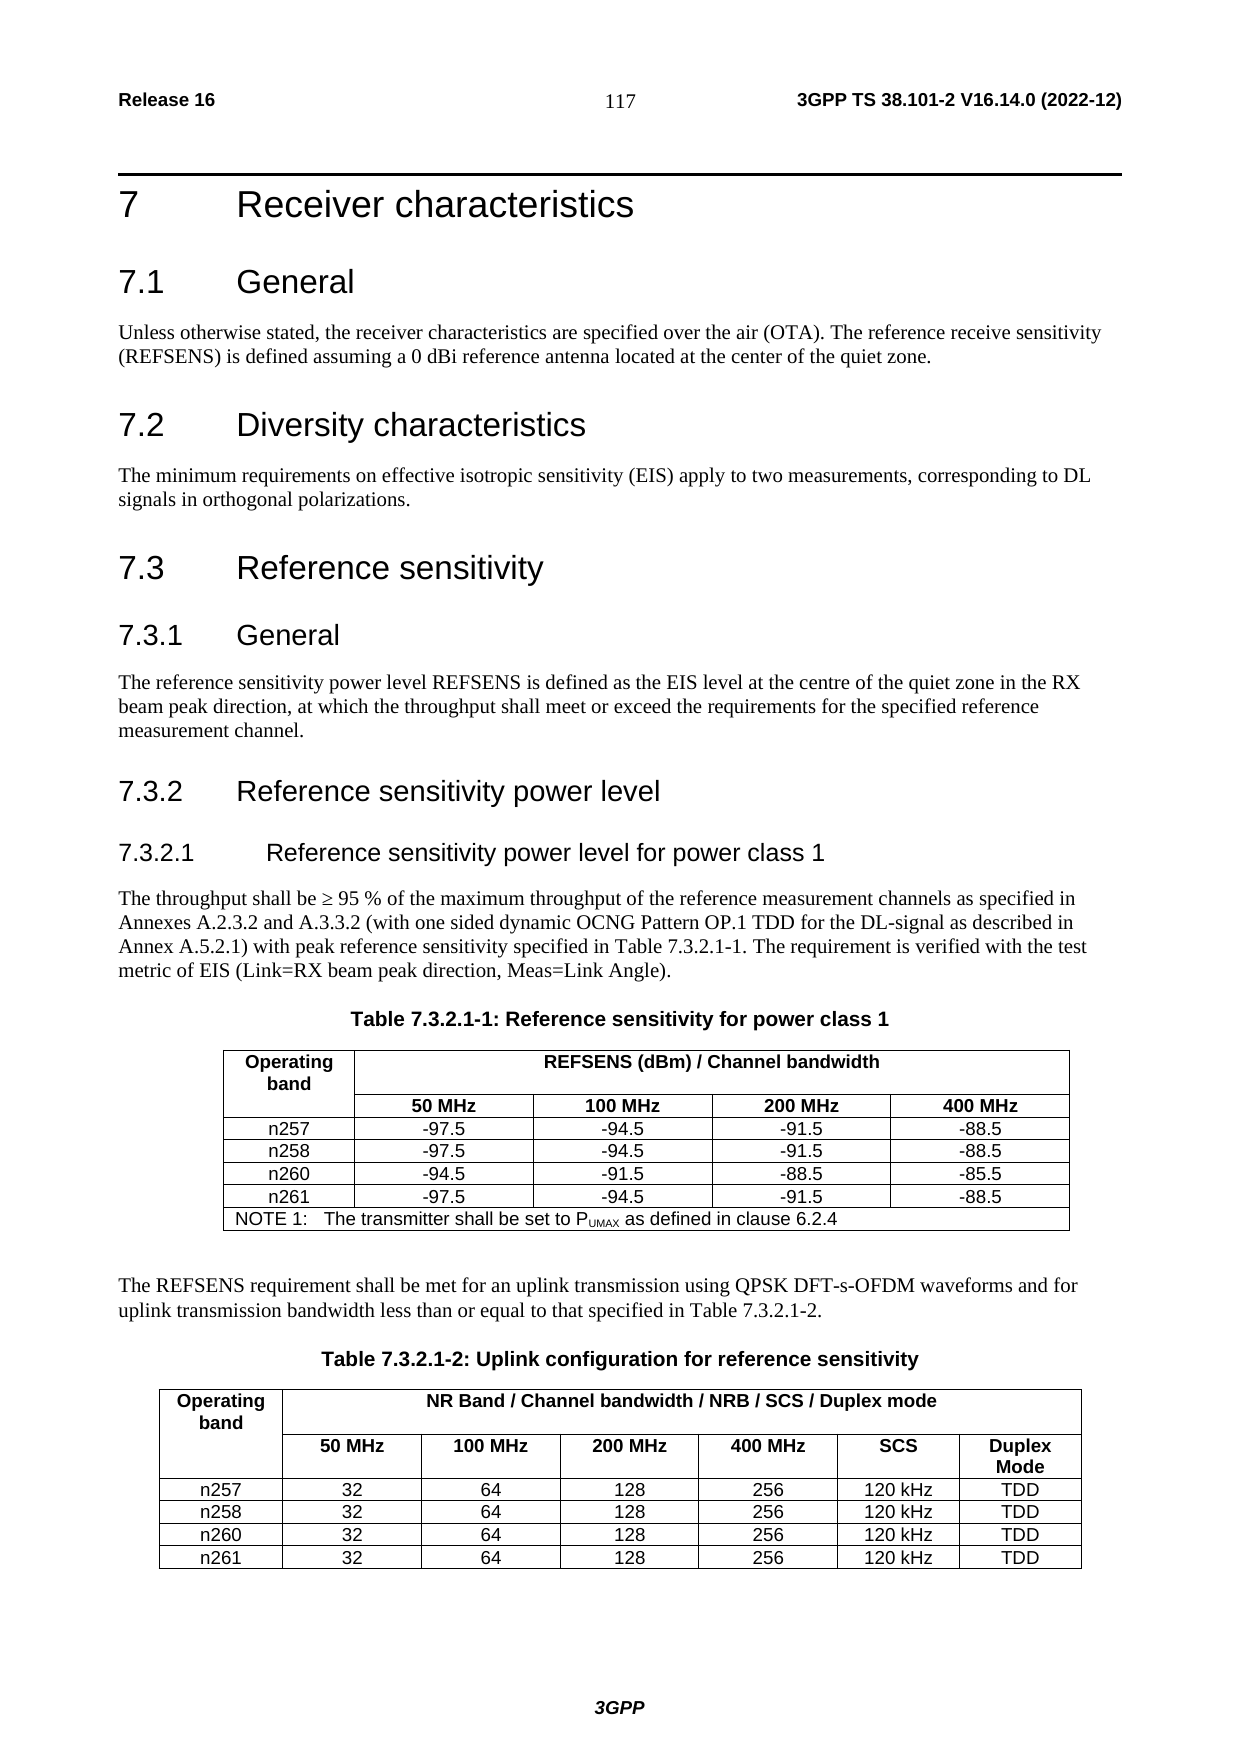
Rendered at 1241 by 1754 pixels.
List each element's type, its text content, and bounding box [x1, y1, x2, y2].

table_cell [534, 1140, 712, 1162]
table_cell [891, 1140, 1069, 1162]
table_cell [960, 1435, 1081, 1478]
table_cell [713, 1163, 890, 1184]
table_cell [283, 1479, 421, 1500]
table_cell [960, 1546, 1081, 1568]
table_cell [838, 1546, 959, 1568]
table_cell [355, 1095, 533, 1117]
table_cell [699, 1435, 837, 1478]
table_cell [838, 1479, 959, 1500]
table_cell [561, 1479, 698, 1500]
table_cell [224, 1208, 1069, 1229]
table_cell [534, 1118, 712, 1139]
subtitle 7.3 Reference sensitivity [118, 548, 1122, 587]
text The minimum requirements on effective isotropic sensitivity (EIS) apply to two measurements, corresponding to DL signals in orthogonal polarizations. [118, 462, 1122, 511]
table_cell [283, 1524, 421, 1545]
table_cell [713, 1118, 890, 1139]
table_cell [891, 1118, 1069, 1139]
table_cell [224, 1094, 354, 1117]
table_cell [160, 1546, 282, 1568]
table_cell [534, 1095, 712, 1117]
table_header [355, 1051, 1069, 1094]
subtitle 7.3.2.1 Reference sensitivity power level for power class 1 [118, 838, 1122, 867]
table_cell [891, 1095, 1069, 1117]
text Unless otherwise stated, the receiver characteristics are specified over the air (OTA). The reference receive sensitivity (REFSENS) is defined assuming a 0 dBi reference antenna located at the center of the quiet zone. [118, 320, 1122, 368]
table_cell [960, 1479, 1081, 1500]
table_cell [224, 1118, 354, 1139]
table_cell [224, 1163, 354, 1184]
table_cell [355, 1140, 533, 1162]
subtitle 7.1 General [118, 262, 1122, 301]
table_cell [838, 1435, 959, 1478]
text The REFSENS requirement shall be met for an uplink transmission using QPSK DFT-s-OFDM waveforms and for uplink transmission bandwidth less than or equal to that specified in Table 7.3.2.1-2. [118, 1273, 1122, 1322]
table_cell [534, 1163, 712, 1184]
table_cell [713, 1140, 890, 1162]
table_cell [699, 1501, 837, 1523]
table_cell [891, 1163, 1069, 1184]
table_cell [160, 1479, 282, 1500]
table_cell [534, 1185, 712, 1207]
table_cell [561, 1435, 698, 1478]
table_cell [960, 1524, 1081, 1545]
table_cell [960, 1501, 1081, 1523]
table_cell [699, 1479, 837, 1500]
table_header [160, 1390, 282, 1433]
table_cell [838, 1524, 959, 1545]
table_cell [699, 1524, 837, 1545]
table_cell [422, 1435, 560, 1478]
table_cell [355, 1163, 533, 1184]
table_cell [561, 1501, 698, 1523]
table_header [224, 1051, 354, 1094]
text Table 7.3.2.1-1: Reference sensitivity for power class 1 [118, 1007, 1122, 1031]
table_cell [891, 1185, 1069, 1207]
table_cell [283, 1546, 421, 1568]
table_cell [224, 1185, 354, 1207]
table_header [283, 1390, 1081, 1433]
subtitle 7 Receiver characteristics [118, 176, 1122, 225]
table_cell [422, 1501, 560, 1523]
text The throughput shall be ≥ 95 % of the maximum throughput of the reference measurement channels as specified in Annexes A.2.3.2 and A.3.3.2 (with one sided dynamic OCNG Pattern OP.1 TDD for the DL-signal as described in Annex A.5.2.1) with peak reference sensitivity specified in Table 7.3.2.1-1. The requirement is verified with the test metric of EIS (Link=RX beam peak direction, Meas=Link Angle). [118, 886, 1122, 982]
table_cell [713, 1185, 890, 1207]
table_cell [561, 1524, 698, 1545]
subtitle 7.3.2 Reference sensitivity power level [118, 773, 1122, 807]
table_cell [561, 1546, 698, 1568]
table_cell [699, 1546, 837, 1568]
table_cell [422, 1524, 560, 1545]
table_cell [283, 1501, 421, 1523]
text The reference sensitivity power level REFSENS is defined as the EIS level at the centre of the quiet zone in the RX beam peak direction, at which the throughput shall meet or exceed the requirements for the specified reference measurement channel. [118, 670, 1122, 742]
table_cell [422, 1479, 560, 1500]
subtitle 7.3.1 General [118, 618, 1122, 651]
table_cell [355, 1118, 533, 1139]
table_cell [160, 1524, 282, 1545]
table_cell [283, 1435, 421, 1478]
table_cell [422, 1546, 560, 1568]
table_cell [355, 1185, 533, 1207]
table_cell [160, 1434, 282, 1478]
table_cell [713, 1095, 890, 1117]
subtitle 7.2 Diversity characteristics [118, 405, 1122, 444]
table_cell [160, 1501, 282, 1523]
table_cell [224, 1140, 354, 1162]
text Table 7.3.2.1-2: Uplink configuration for reference sensitivity [118, 1347, 1122, 1371]
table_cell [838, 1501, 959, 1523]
